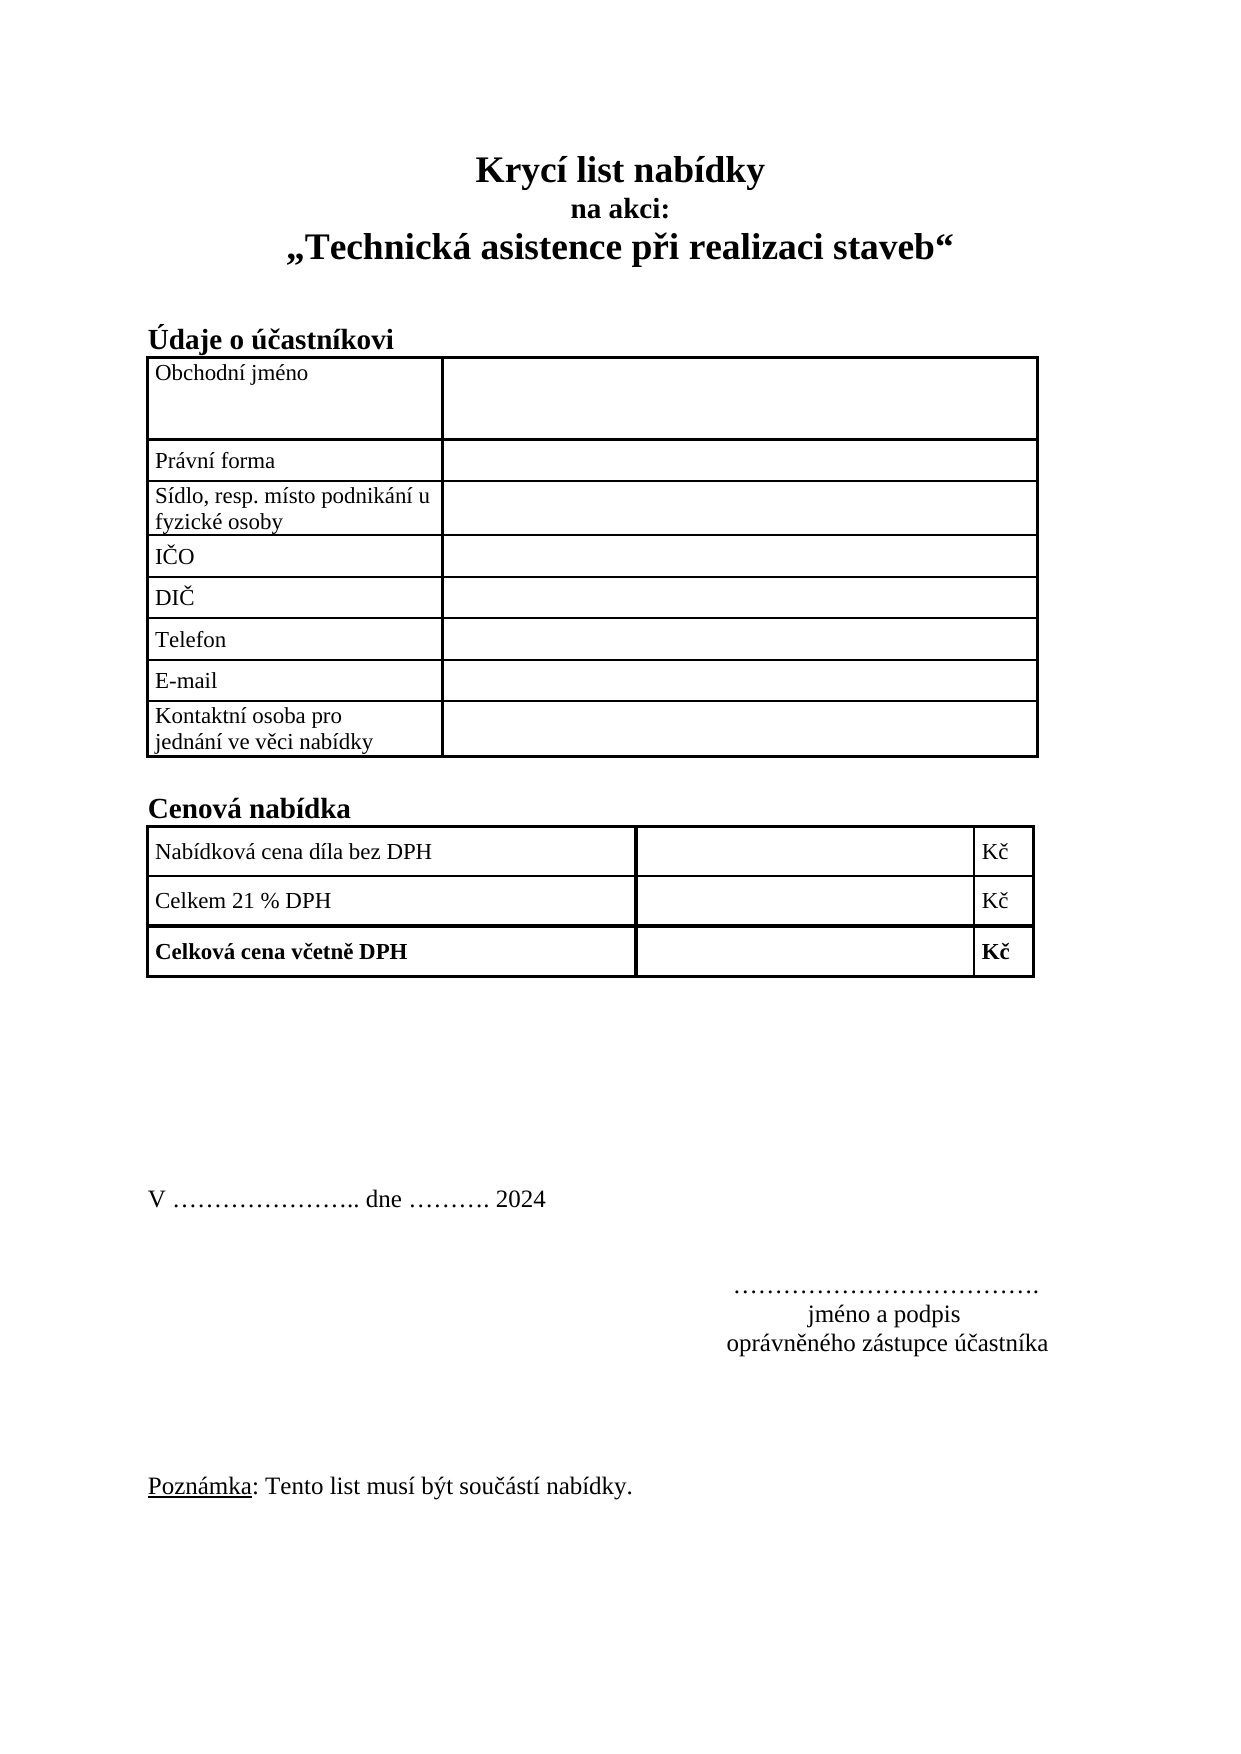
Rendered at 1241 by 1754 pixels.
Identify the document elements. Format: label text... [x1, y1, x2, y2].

text Krycí list nabídky [148, 148, 1093, 191]
table_cell [444, 536, 1036, 576]
table_cell Sídlo, resp. místo podnikání u fyzické osoby [149, 482, 441, 534]
table_cell [444, 619, 1036, 658]
text jméno a podpis [590, 1299, 1093, 1328]
text Poznámka: Tento list musí být součástí nabídky. [148, 1471, 1093, 1500]
table_cell IČO [149, 536, 441, 576]
table_cell Právní forma [149, 441, 441, 479]
text ………………………………. [664, 1270, 1093, 1299]
table_cell [444, 482, 1036, 534]
table_cell [444, 441, 1036, 479]
table_header Obchodní jméno [149, 359, 441, 438]
table_header Kč [975, 828, 1032, 875]
text oprávněného zástupce účastníka [590, 1328, 1093, 1356]
table_header [444, 359, 1036, 438]
table_cell [444, 702, 1036, 754]
table_cell [638, 877, 973, 924]
table_cell Kč [975, 877, 1032, 924]
table_cell Celková cena včetně DPH [149, 928, 634, 975]
subtitle Údaje o účastníkovi [148, 322, 1093, 356]
text V ………………….. dne ………. 2024 [148, 1184, 1093, 1213]
table_cell [444, 661, 1036, 700]
table_cell Telefon [149, 619, 441, 658]
table_cell E-mail [149, 661, 441, 700]
text na akci: [148, 191, 1093, 224]
subtitle Cenová nabídka [148, 791, 1093, 825]
table_header Nabídková cena díla bez DPH [149, 828, 634, 875]
table_header [638, 828, 973, 875]
text „Technická asistence při realizaci staveb“ [148, 224, 1093, 267]
table_cell [638, 928, 973, 975]
table_cell DIČ [149, 578, 441, 617]
table_cell [444, 578, 1036, 617]
table_cell Kč [975, 928, 1032, 975]
table_cell Kontaktní osoba pro jednání ve věci nabídky [149, 702, 441, 754]
table_cell Celkem 21 % DPH [149, 877, 634, 924]
